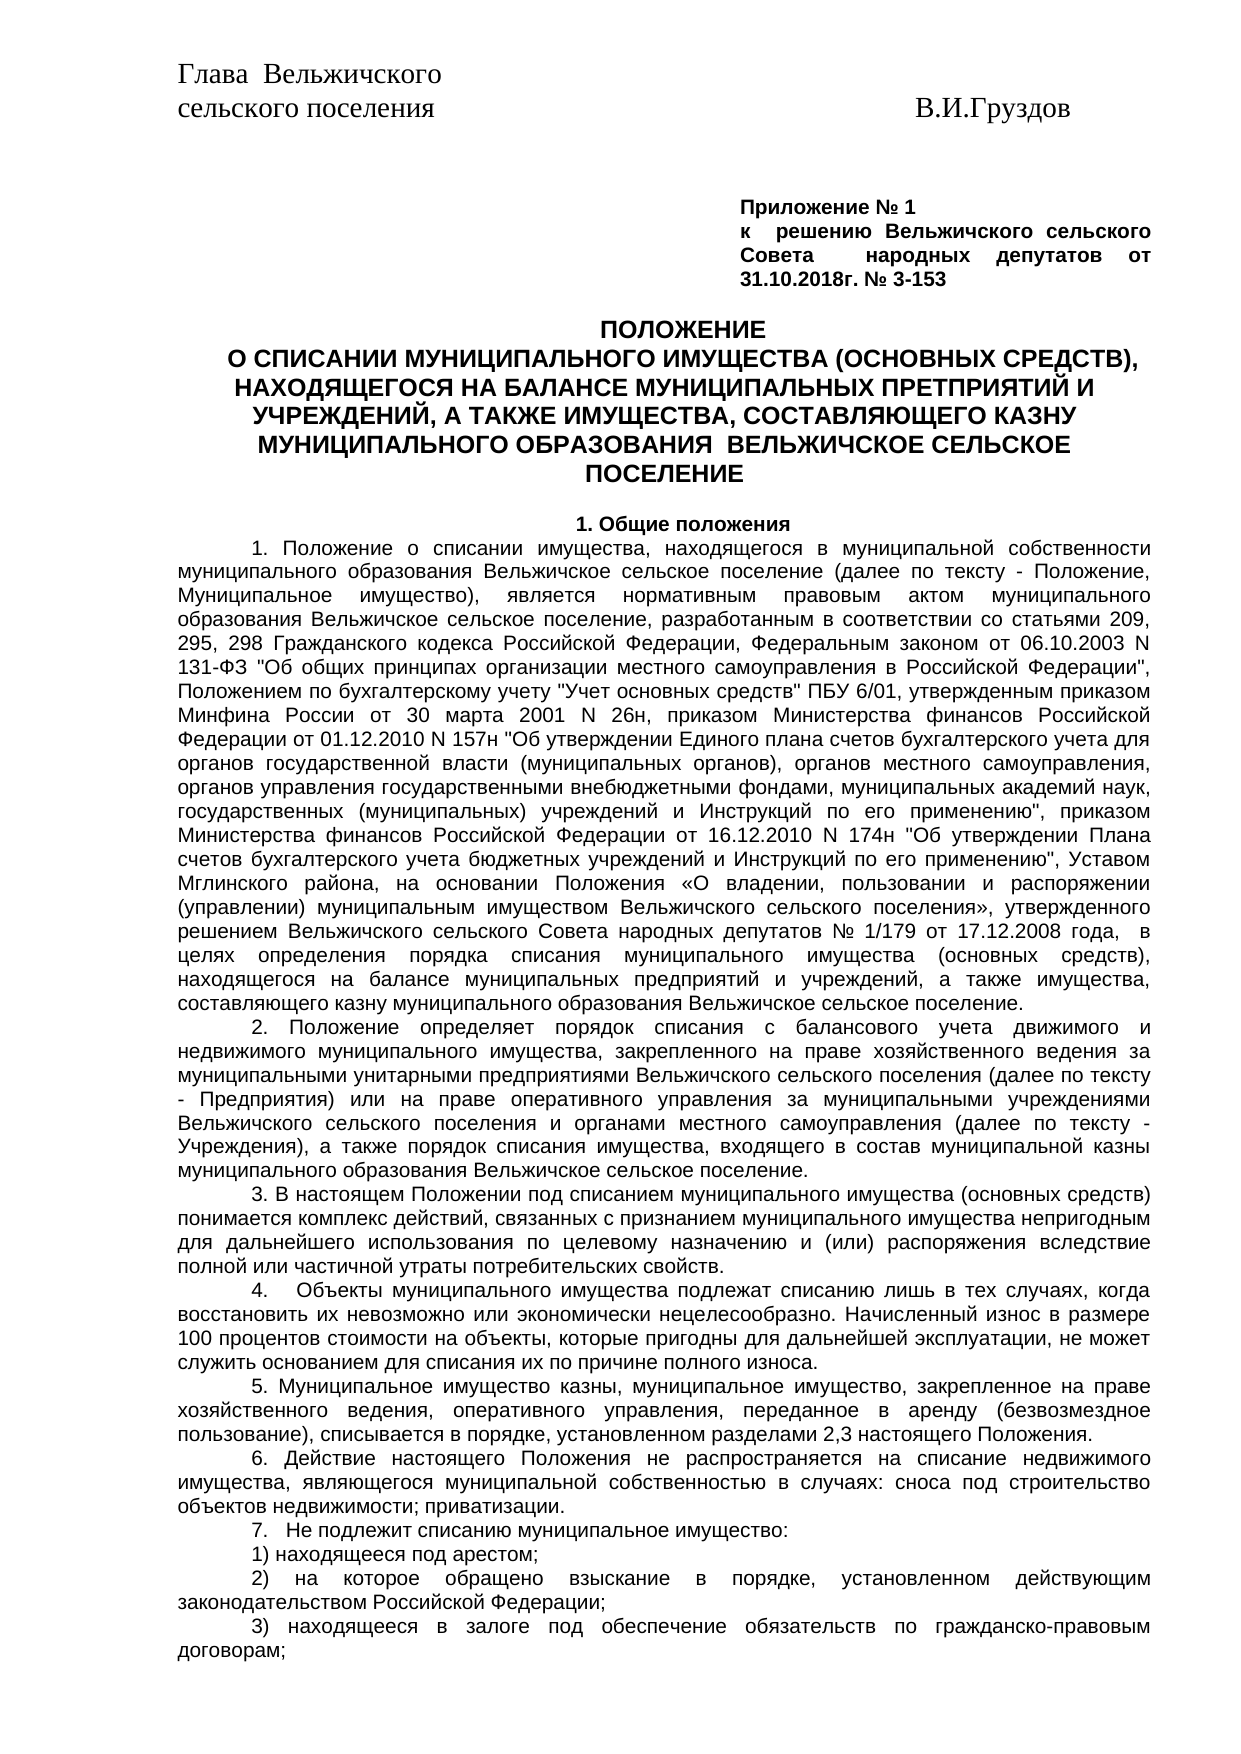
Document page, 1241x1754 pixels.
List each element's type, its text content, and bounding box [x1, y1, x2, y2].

text 1. Положение о списании имущества, находящегося в муниципальной собственности муниципального образования Вельжичское сельское поселение (далее по тексту - Положение, Муниципальное имущество), является нормативным правовым актом муниципального образования Вельжичское сельское поселение, разработанным в соответствии со статьями 209, 295, 298 Гражданского кодекса Российской Федерации, Федеральным законом от 06.10.2003 N 131-ФЗ "Об общих принципах организации местного самоуправления в Российской Федерации", Положением по бухгалтерскому учету "Учет основных средств" ПБУ 6/01, утвержденным приказом Минфина России от 30 марта 2001 N 26н, приказом Министерства финансов Российской Федерации от 01.12.2010 N 157н "Об утверждении Единого плана счетов бухгалтерского учета для органов государственной власти (муниципальных органов), органов местного самоуправления, органов управления государственными внебюджетными фондами, муниципальных академий наук, государственных (муниципальных) учреждений и Инструкций по его применению", приказом Министерства финансов Российской Федерации от 16.12.2010 N 174н "Об утверждении Плана счетов бухгалтерского учета бюджетных учреждений и Инструкций по его применению", Уставом Мглинского района, на основании Положения «О владении, пользовании и распоряжении (управлении) муниципальным имуществом Вельжичского сельского поселения», утвержденного решением Вельжичского сельского Совета народных депутатов № 1/179 от 17.12.2008 года, в целях определения порядка списания муниципального имущества (основных средств), находящегося на балансе муниципальных предприятий и учреждений, а также имущества, составляющего казну муниципального образования Вельжичское сельское поселение. [177, 535, 1152, 1014]
text 3. В настоящем Положении под списанием муниципального имущества (основных средств) понимается комплекс действий, связанных с признанием муниципального имущества непригодным для дальнейшего использования по целевому назначению и (или) распоряжения вследствие полной или частичной утраты потребительских свойств. [177, 1182, 1152, 1278]
text 6. Действие настоящего Положения не распространяется на списание недвижимого имущества, являющегося муниципальной собственностью в случаях: сноса под строительство объектов недвижимости; приватизации. [177, 1446, 1152, 1518]
text 7. Не подлежит списанию муниципальное имущество: [177, 1518, 1152, 1542]
text 3) находящееся в залоге под обеспечение обязательств по гражданско-правовым договорам; [177, 1613, 1152, 1661]
text 5. Муниципальное имущество казны, муниципальное имущество, закрепленное на праве хозяйственного ведения, оперативного управления, переданное в аренду (безвозмездное пользование), списывается в порядке, установленном разделами 2,3 настоящего Положения. [177, 1374, 1152, 1446]
text Приложение № 1 [740, 195, 1152, 219]
text сельского поселения В.И.Груздов [177, 90, 1152, 123]
text 4. Объекты муниципального имущества подлежат списанию лишь в тех случаях, когда восстановить их невозможно или экономически нецелесообразно. Начисленный износ в размере 100 процентов стоимости на объекты, которые пригодны для дальнейшей эксплуатации, не может служить основанием для списания их по причине полного износа. [177, 1278, 1152, 1374]
text 2) на которое обращено взыскание в порядке, установленном действующим законодательством Российской Федерации; [177, 1566, 1152, 1613]
text 2. Положение определяет порядок списания с балансового учета движимого и недвижимого муниципального имущества, закрепленного на праве хозяйственного ведения за муниципальными унитарными предприятиями Вельжичского сельского поселения (далее по тексту - Предприятия) или на праве оперативного управления за муниципальными учреждениями Вельжичского сельского поселения и органами местного самоуправления (далее по тексту - Учреждения), а также порядок списания имущества, входящего в состав муниципальной казны муниципального образования Вельжичское сельское поселение. [177, 1014, 1152, 1182]
text к решению Вельжичского сельского Совета народных депутатов от 31.10.2018г. № 3-153 [740, 219, 1152, 291]
text Глава Вельжичского [177, 56, 1152, 90]
text 1. Общие положения [177, 511, 1152, 535]
subtitle ПОЛОЖЕНИЕ [177, 315, 1152, 344]
text 1) находящееся под арестом; [177, 1542, 1152, 1566]
subtitle О СПИСАНИИ МУНИЦИПАЛЬНОГО ИМУЩЕСТВА (ОСНОВНЫХ СРЕДСТВ), НАХОДЯЩЕГОСЯ НА БАЛАНСЕ МУНИЦИПАЛЬНЫХ ПРЕТПРИЯТИЙ И УЧРЕЖДЕНИЙ, А ТАКЖЕ ИМУЩЕСТВА, СОСТАВЛЯЮЩЕГО КАЗНУ МУНИЦИПАЛЬНОГО ОБРАЗОВАНИЯ ВЕЛЬЖИЧСКОЕ СЕЛЬСКОЕ ПОСЕЛЕНИЕ [177, 344, 1152, 487]
